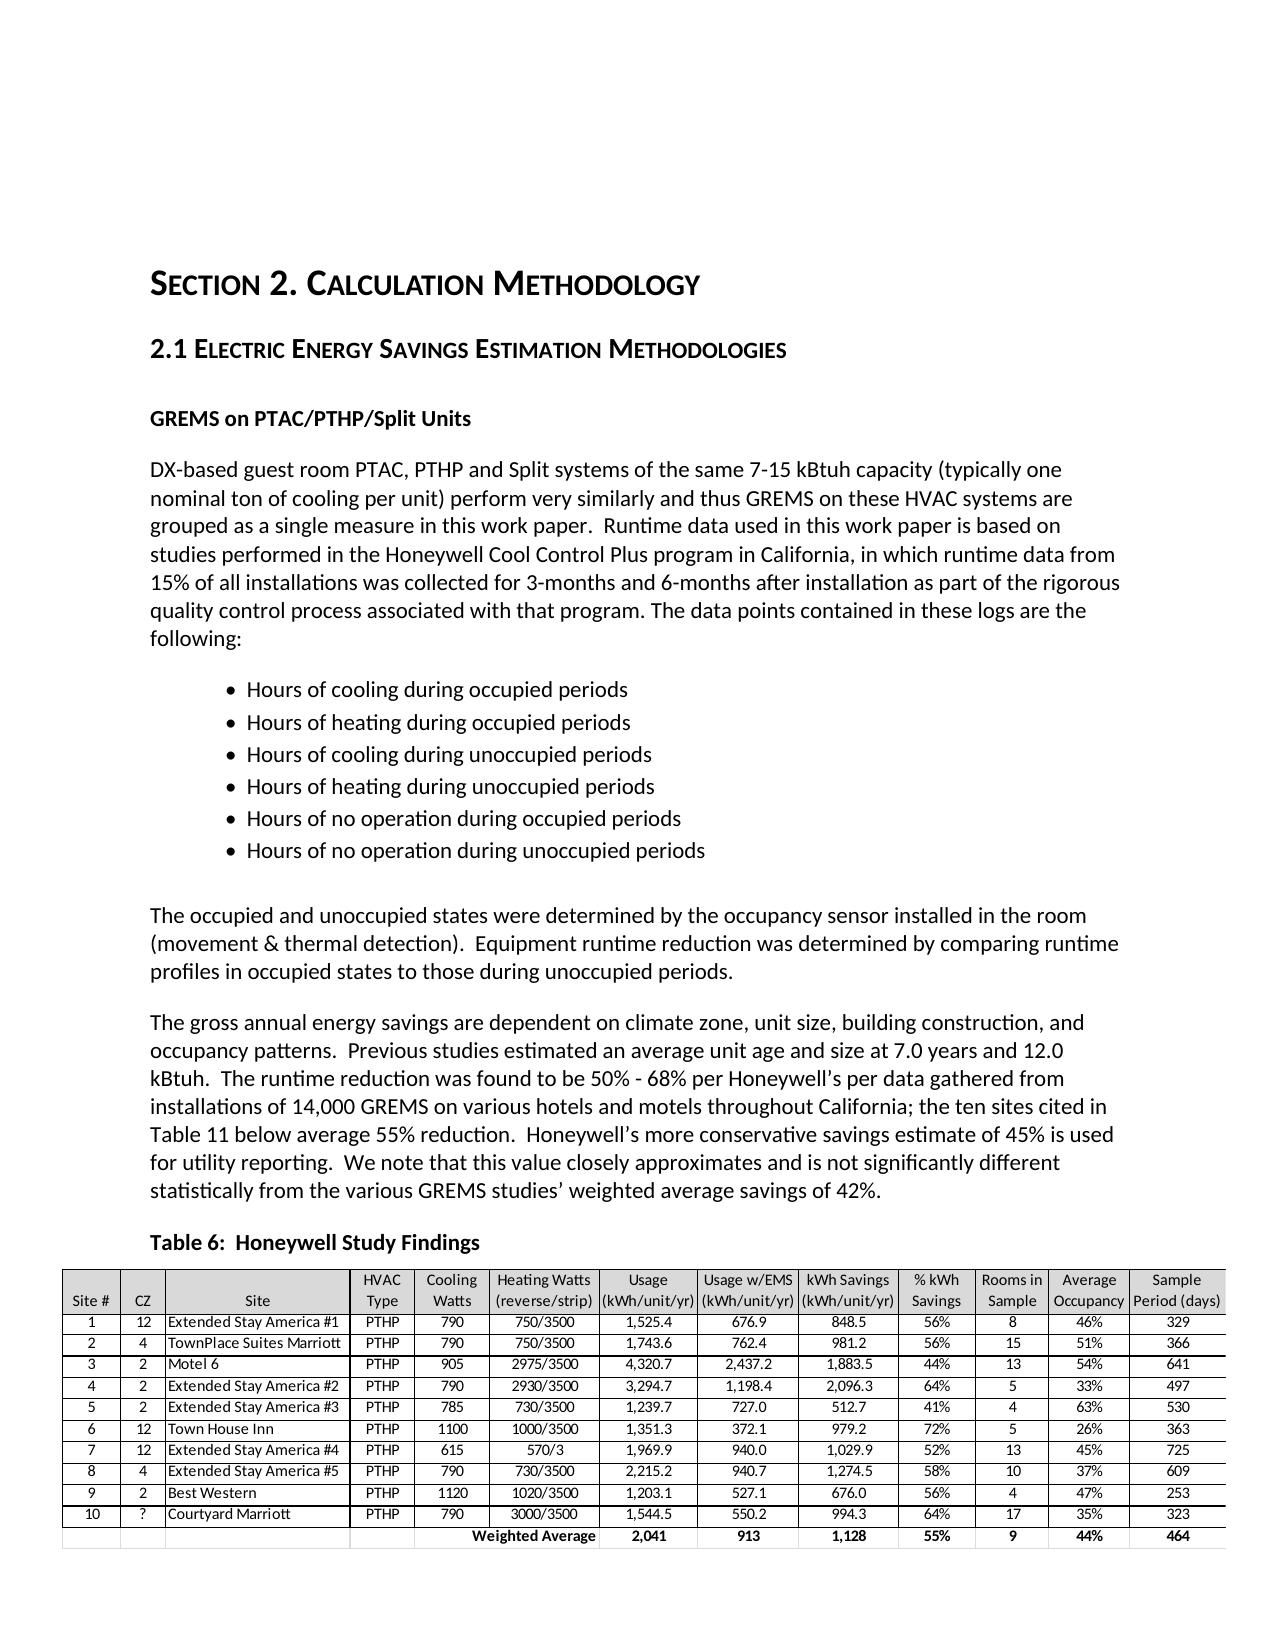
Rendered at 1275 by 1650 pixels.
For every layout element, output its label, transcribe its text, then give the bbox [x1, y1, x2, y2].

subtitle Section 2. Calculation Methodology [150, 259, 1125, 305]
text DX-based guest room PTAC, PTHP and Split systems of the same 7-15 kBtuh capacity (typically one nominal ton of cooling per unit) perform very similarly and thus GREMS on these HVAC systems are grouped as a single measure in this work paper. Runtime data used in this work paper is based on studies performed in the Honeywell Cool Control Plus program in California, in which runtime data from 15% of all installations was collected for 3-months and 6-months after installation as part of the rigorous quality control process associated with that program. The data points contained in these logs are the following: [150, 456, 1125, 652]
subtitle 2.1 Electric Energy Savings Estimation Methodologies [150, 330, 1125, 366]
text • Hours of cooling during occupied periods [225, 675, 1125, 703]
text • Hours of heating during unoccupied periods [225, 772, 1125, 800]
text • Hours of heating during occupied periods [225, 708, 1125, 736]
text Table 6: Honeywell Study Findings [150, 1228, 1125, 1256]
text The gross annual energy savings are dependent on climate zone, unit size, building construction, and occupancy patterns. Previous studies estimated an average unit age and size at 7.0 years and 12.0 kBtuh. The runtime reduction was found to be 50% - 68% per Honeywell’s per data gathered from installations of 14,000 GREMS on various hotels and motels throughout California; the ten sites cited in Table 11 below average 55% reduction. Honeywell’s more conservative savings estimate of 45% is used for utility reporting. We note that this value closely approximates and is not significantly different statistically from the various GREMS studies’ weighted average savings of 42%. [150, 1008, 1125, 1204]
text • Hours of no operation during occupied periods [225, 804, 1125, 832]
text GREMS on PTAC/PTHP/Split Units [150, 404, 1125, 432]
text • Hours of no operation during unoccupied periods [225, 836, 1125, 864]
text The occupied and unoccupied states were determined by the occupancy sensor installed in the room (movement & thermal detection). Equipment runtime reduction was determined by comparing runtime profiles in occupied states to those during unoccupied periods. [150, 901, 1125, 985]
text • Hours of cooling during unoccupied periods [225, 740, 1125, 768]
